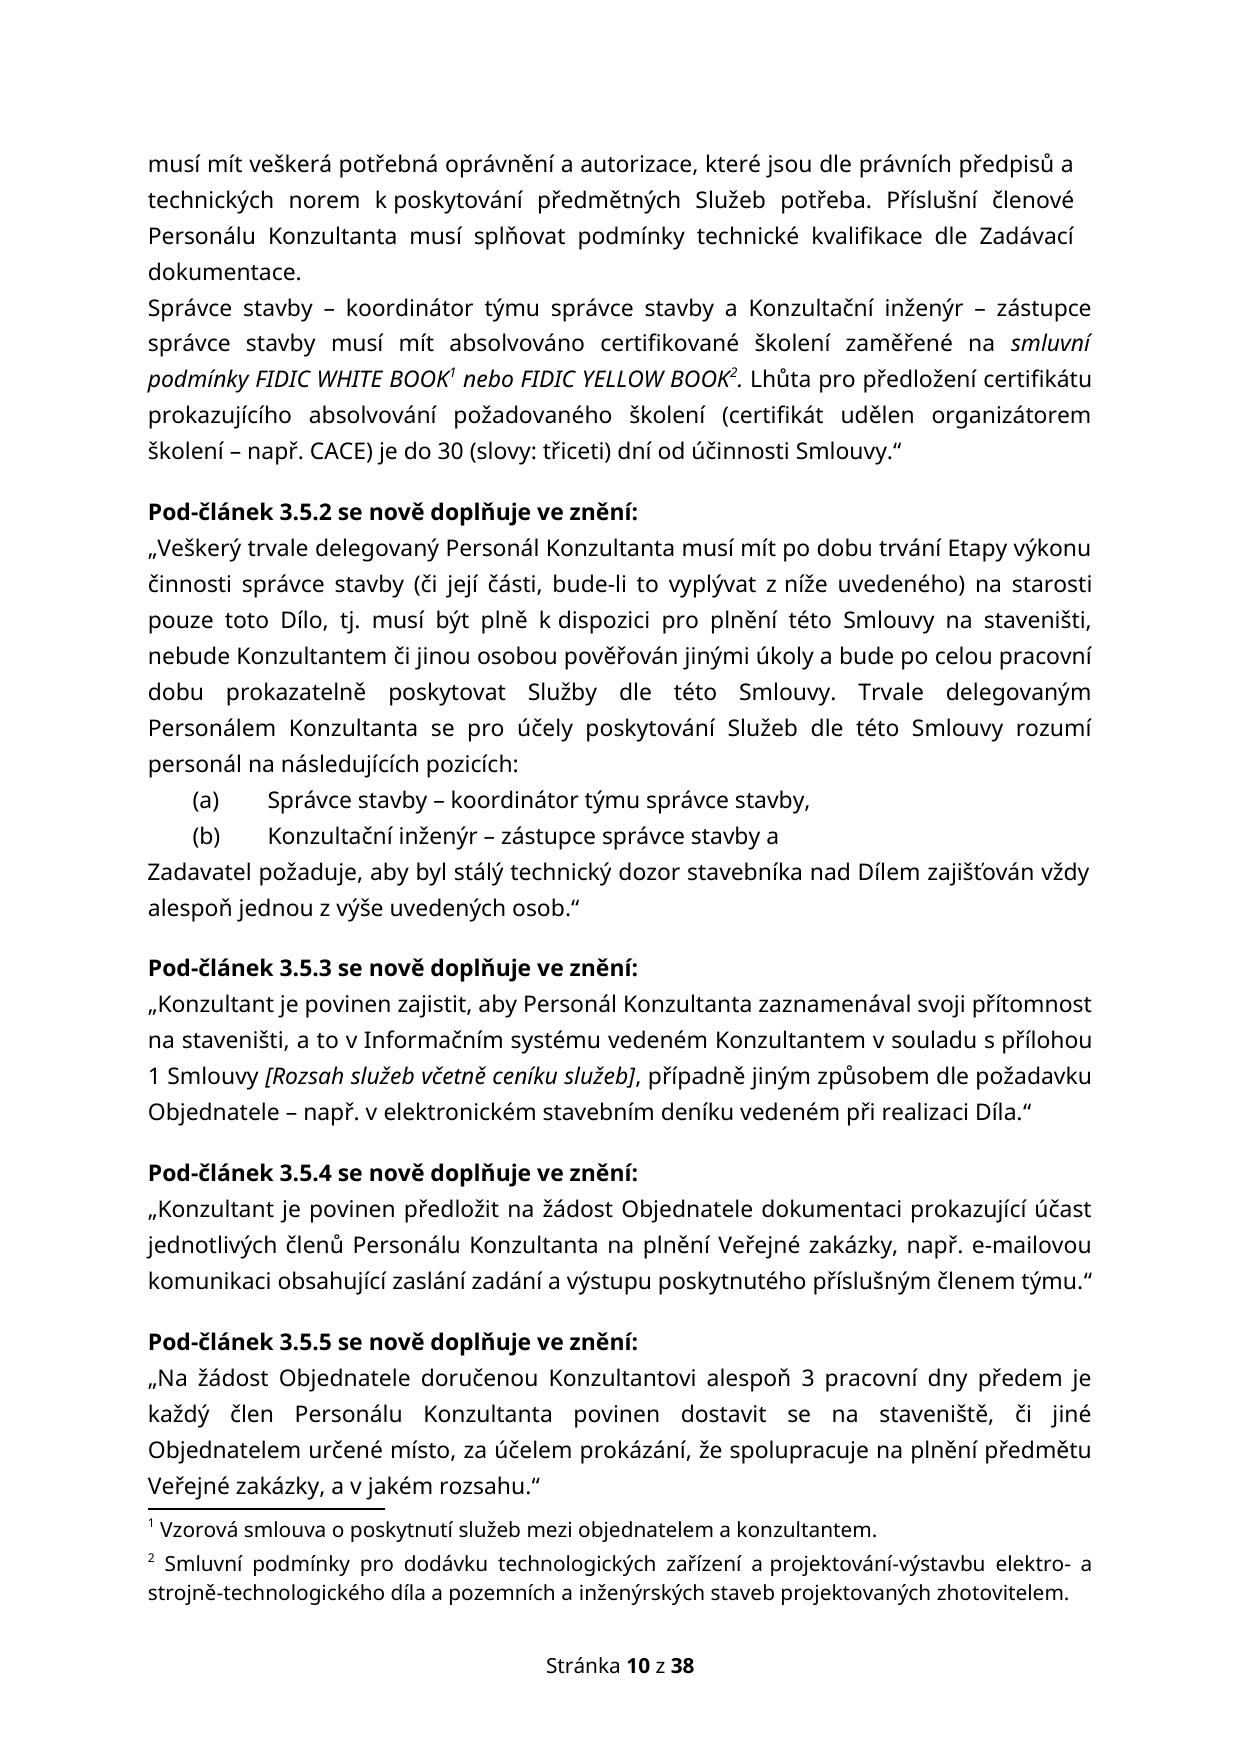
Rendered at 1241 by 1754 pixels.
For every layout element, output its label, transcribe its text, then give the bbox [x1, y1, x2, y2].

text „Konzultant je povinen zajistit, aby Personál Konzultanta zaznamenával svoji přítomnost na staveništi, a to v Informačním systému vedeném Konzultantem v souladu s přílohou 1 Smlouvy [Rozsah služeb včetně ceníku služeb], případně jiným způsobem dle požadavku Objednatele – např. v elektronickém stavebním deníku vedeném při realizaci Díla.“ [148, 988, 1092, 1127]
text Zadavatel požaduje, aby byl stálý technický dozor stavebníka nad Dílem zajišťován vždy alespoň jednou z výše uvedených osob.“ [73, 856, 1092, 923]
list Správce stavby – koordinátor týmu správce stavby, [192, 784, 1092, 815]
text „Veškerý trvale delegovaný Personál Konzultanta musí mít po dobu trvání Etapy výkonu činnosti správce stavby (či její části, bude-li to vyplývat z níže uvedeného) na starosti pouze toto Dílo, tj. musí být plně k dispozici pro plnění této Smlouvy na staveništi, nebude Konzultantem či jinou osobou pověřován jinými úkoly a bude po celou pracovní dobu prokazatelně poskytovat Služby dle této Smlouvy. Trvale delegovaným Personálem Konzultanta se pro účely poskytování Služeb dle této Smlouvy rozumí personál na následujících pozicích: [148, 532, 1092, 779]
text Pod-článek 3.5.2 se nově doplňuje ve znění: [148, 496, 1092, 527]
text Pod-článek 3.5.5 se nově doplňuje ve znění: [148, 1326, 1092, 1357]
text „Konzultant je povinen předložit na žádost Objednatele dokumentaci prokazující účast jednotlivých členů Personálu Konzultanta na plnění Veřejné zakázky, např. e-mailovou komunikaci obsahující zaslání zadání a výstupu poskytnutého příslušným členem týmu.“ [148, 1193, 1092, 1296]
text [148, 148, 1075, 287]
text Pod-článek 3.5.4 se nově doplňuje ve znění: [148, 1157, 1092, 1188]
text Správce stavby – koordinátor týmu správce stavby a Konzultační inženýr – zástupce správce stavby musí mít absolvováno certifikované školení zaměřené na smluvní podmínky FIDIC WHITE BOOK nebo FIDIC YELLOW BOOK. Lhůta pro předložení certifikátu prokazujícího absolvování požadovaného školení (certifikát udělen organizátorem školení – např. CACE) je do 30 (slovy: třiceti) dní od účinnosti Smlouvy.“ [148, 291, 1092, 466]
text „Na žádost Objednatele doručenou Konzultantovi alespoň 3 pracovní dny předem je každý člen Personálu Konzultanta povinen dostavit se na staveniště, či jiné Objednatelem určené místo, za účelem prokázání, že spolupracuje na plnění předmětu Veřejné zakázky, a v jakém rozsahu.“ [148, 1362, 1092, 1501]
list Konzultační inženýr – zástupce správce stavby a [192, 819, 1092, 851]
text Pod-článek 3.5.3 se nově doplňuje ve znění: [148, 952, 1092, 984]
